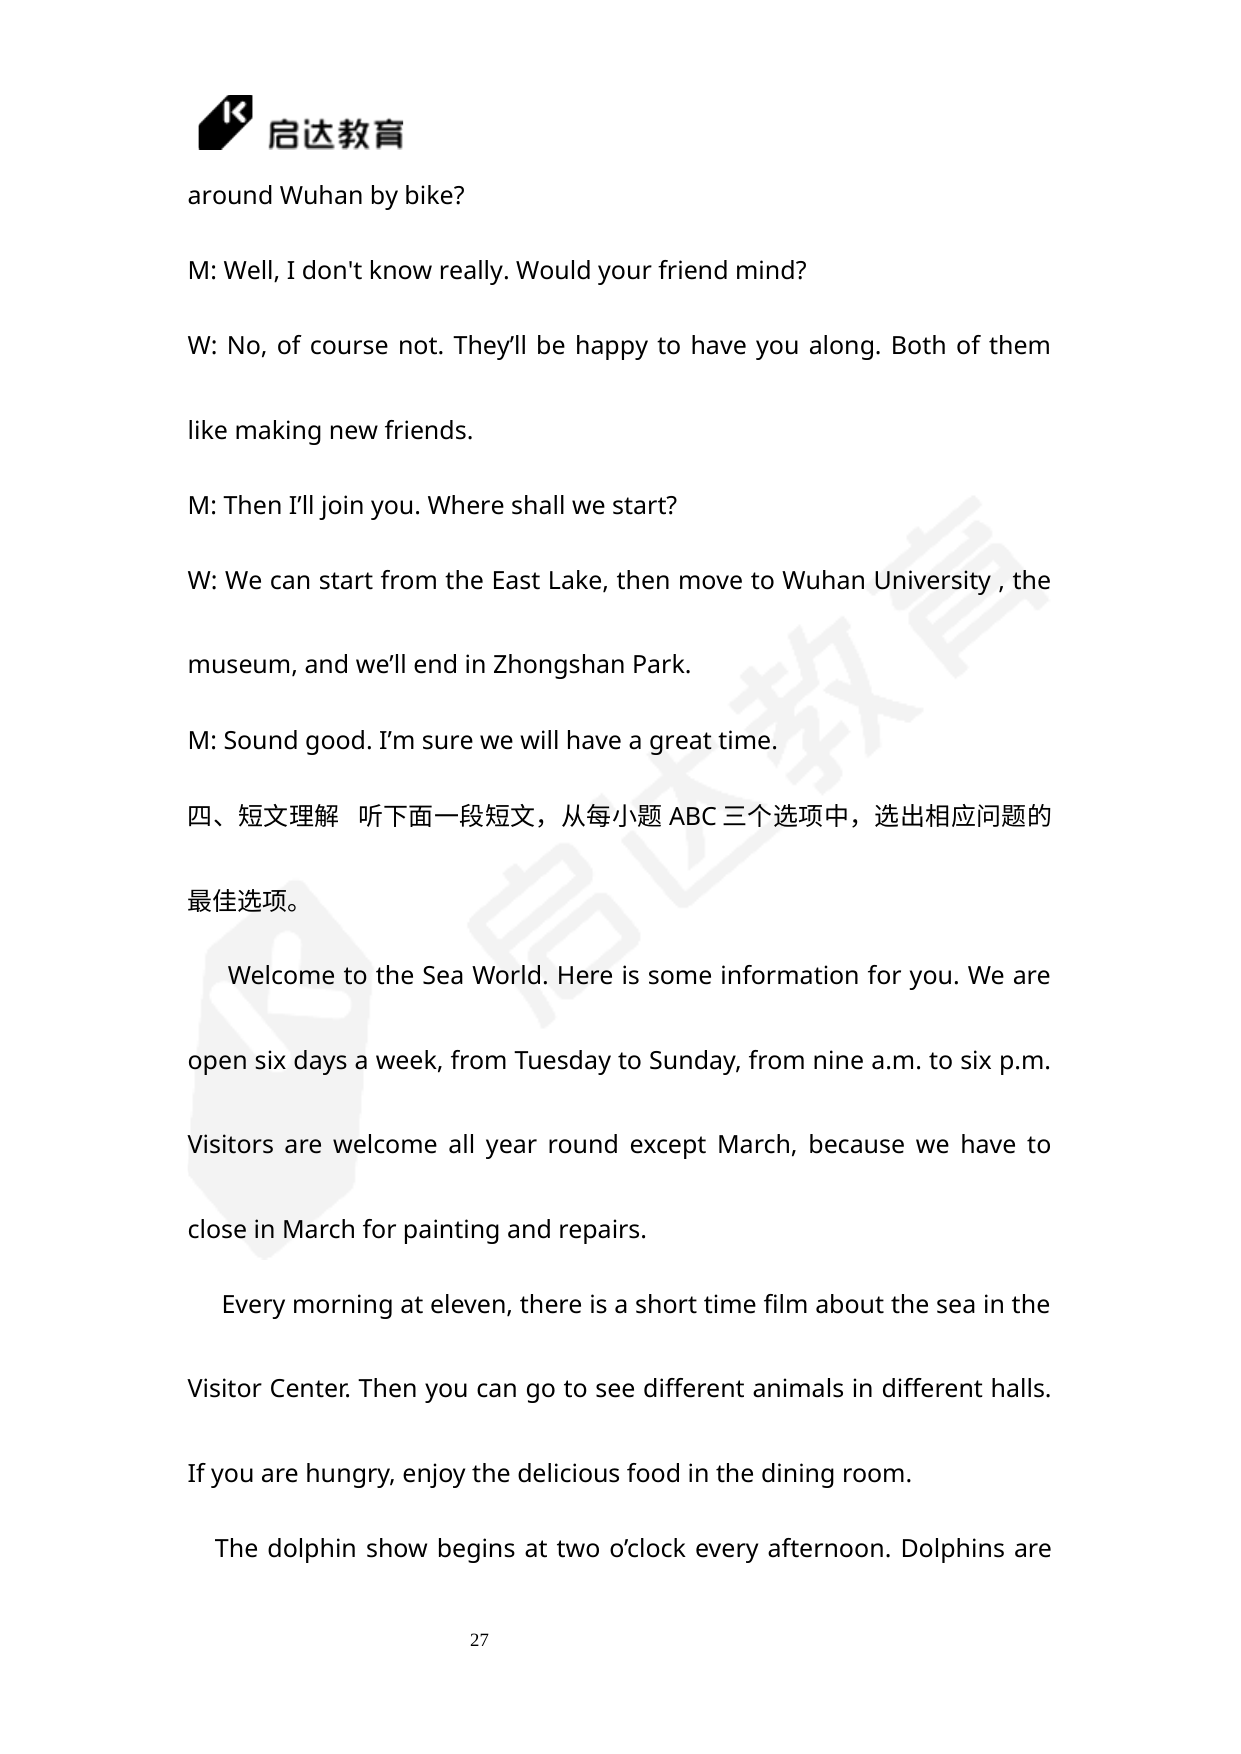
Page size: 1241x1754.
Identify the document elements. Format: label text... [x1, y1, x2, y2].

text W: Why don’t you join me and my friends,Boy and Annie, to have a visit around Wuhan by bike? [187, 162, 1053, 227]
text M: Then I’ll join you. Where shall we start? [187, 472, 1053, 537]
text M: Sound good. I’m sure we will have a great time. [187, 707, 1053, 772]
picture [198, 95, 404, 150]
text Every morning at eleven, there is a short time film about the sea in the Visitor Center. Then you can go to see different animals in different halls. If you are hungry, enjoy the delicious food in the dining room. [187, 1271, 1053, 1505]
text 四、短文理解 听下面一段短文，从每小题ABC三个选项中，选出相应问题的最佳选项。 [187, 782, 1053, 932]
text W: No, of course not. They’ll be happy to have you along. Both of them like making new friends. [187, 312, 1053, 462]
text W: We can start from the East Lake, then move to Wuhan University , the museum, and we’ll end in Zhongshan Park. [187, 547, 1053, 697]
text M: Well, I don't know really. Would your friend mind? [187, 237, 1053, 302]
text Welcome to the Sea World. Here is some information for you. We are open six days a week, from Tuesday to Sunday, from nine a.m. to six p.m. Visitors are welcome all year round except March, because we have to close in March for painting and repairs. [187, 942, 1053, 1261]
